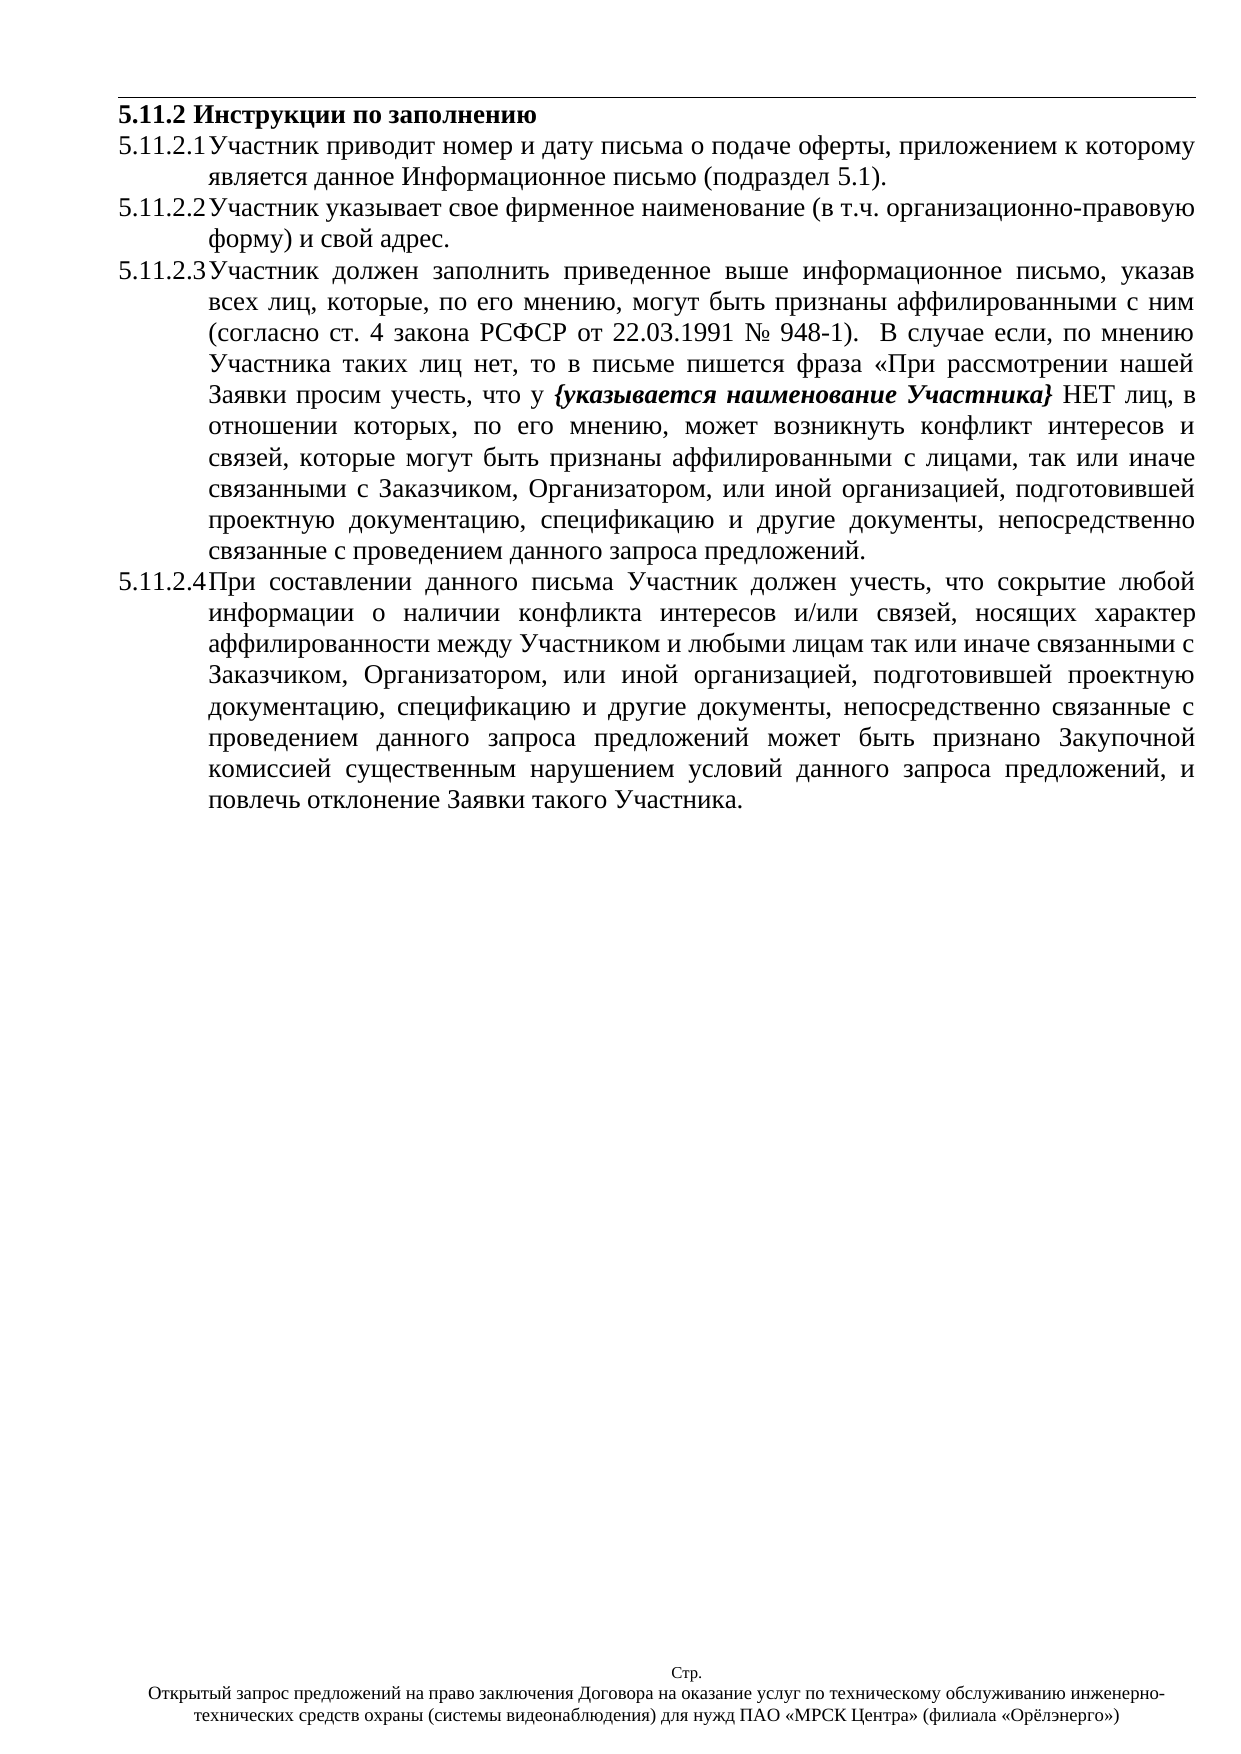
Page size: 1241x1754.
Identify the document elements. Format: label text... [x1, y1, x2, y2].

list Участник должен заполнить приведенное выше информационное письмо, указав всех лиц, которые, по его мнению, могут быть признаны аффилированными с ним (согласно ст. 4 закона РСФСР от 22.03.1991 № 948-1). В случае если, по мнению Участника таких лиц нет, то в письме пишется фраза «При рассмотрении нашей Заявки просим учесть, что у {указывается наименование Участника} НЕТ лиц, в отношении которых, по его мнению, может возникнуть конфликт интересов и связей, которые могут быть признаны аффилированными с лицами, так или иначе связанными с Заказчиком, Организатором, или иной организацией, подготовившей проектную документацию, спецификацию и другие документы, непосредственно связанные с проведением данного запроса предложений. [118, 254, 1196, 565]
list Участник указывает свое фирменное наименование (в т.ч. организационно-правовую форму) и свой адрес. [118, 191, 1196, 254]
list Участник приводит номер и дату письма о подаче оферты, приложением к которому является данное Информационное письмо (подраздел 5.1). [118, 129, 1196, 191]
subtitle Инструкции по заполнению [118, 98, 1196, 129]
list При составлении данного письма Участник должен учесть, что сокрытие любой информации о наличии конфликта интересов и/или связей, носящих характер аффилированности между Участником и любыми лицам так или иначе связанными с Заказчиком, Организатором, или иной организацией, подготовившей проектную документацию, спецификацию и другие документы, непосредственно связанные с проведением данного запроса предложений может быть признано Закупочной комиссией существенным нарушением условий данного запроса предложений, и повлечь отклонение Заявки такого Участника. [118, 565, 1196, 814]
